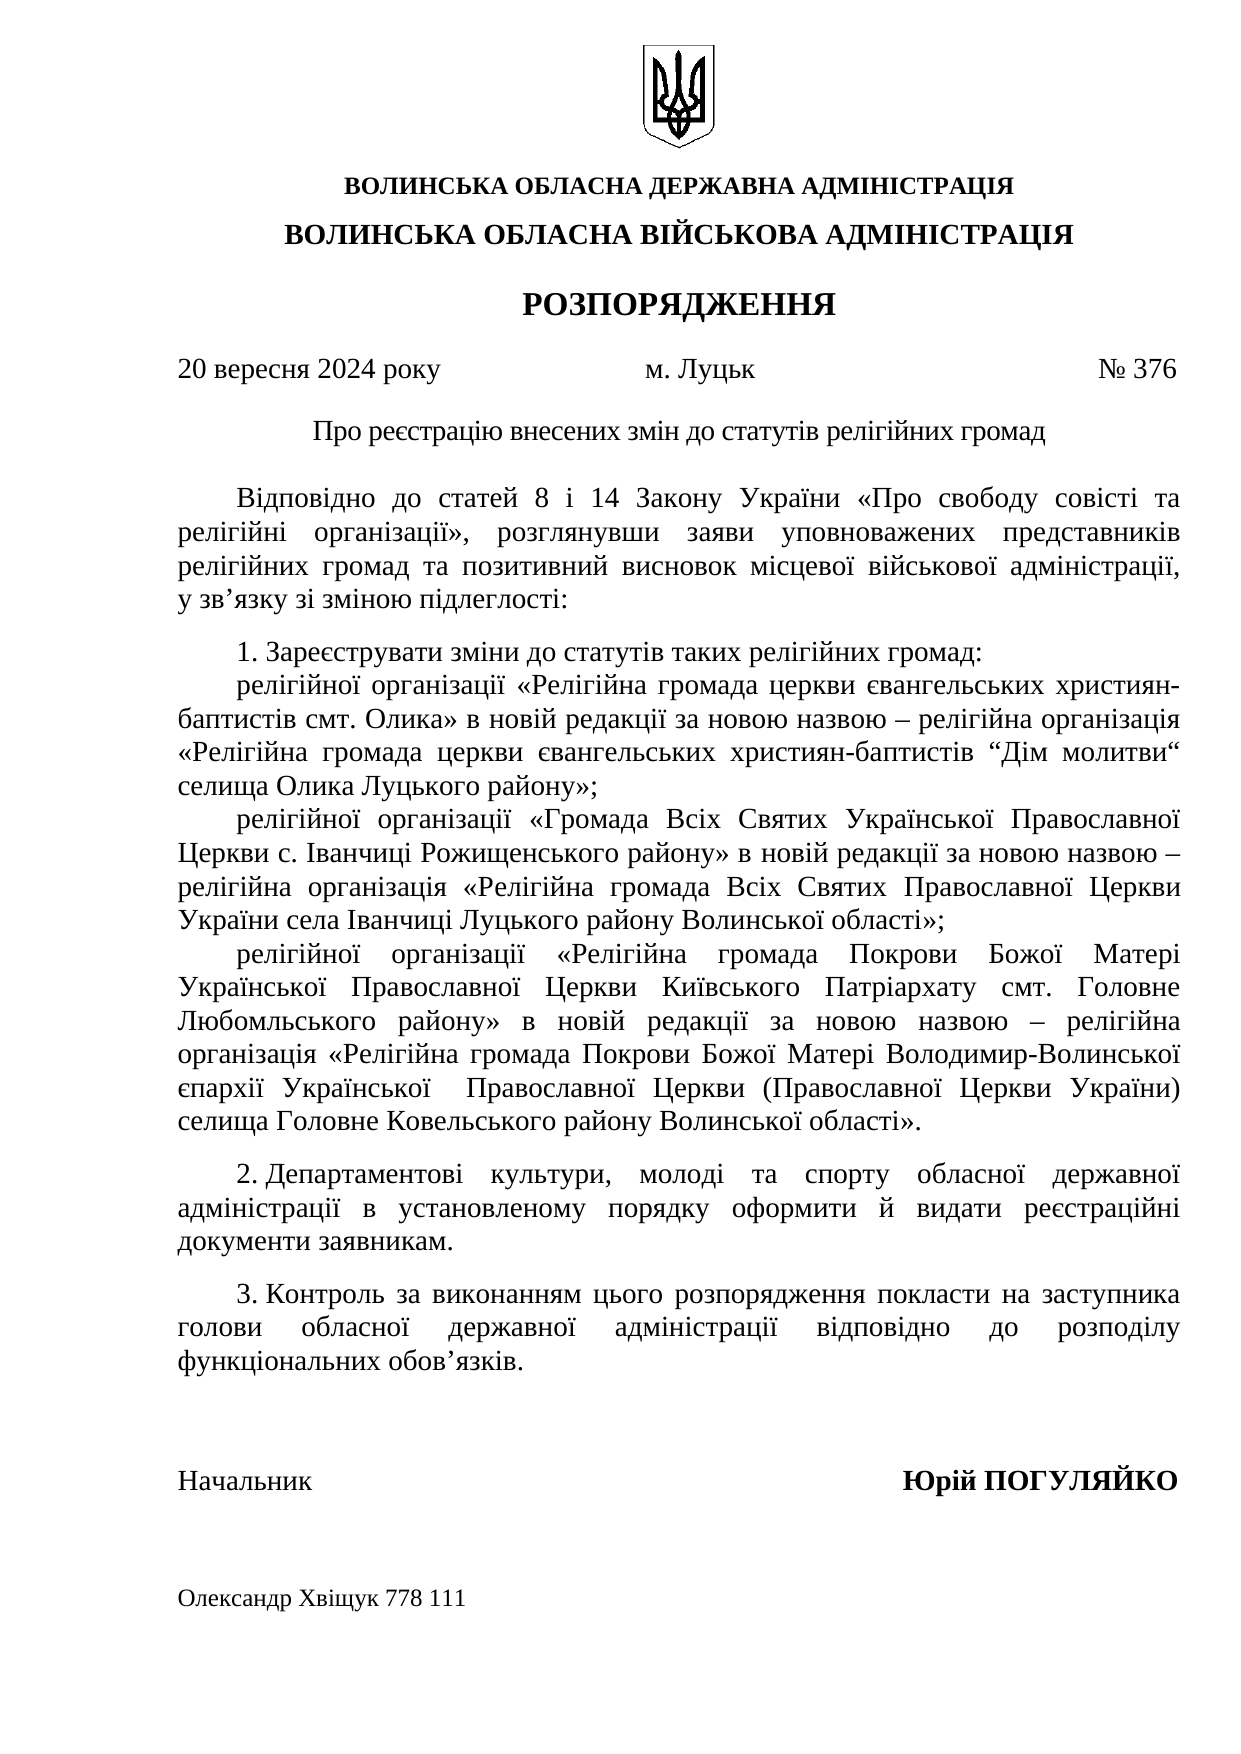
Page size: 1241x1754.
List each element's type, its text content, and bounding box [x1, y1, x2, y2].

text Про реєстрацію внесених змін до статутів релігійних громад [177, 413, 1181, 447]
text Відповідно до статей 8 і 14 Закону України «Про свободу совісті та релігійні організації», розглянувши заяви уповноважених представників релігійних громад та позитивний висновок місцевої військової адміністрації, у зв’язку зі зміною підлеглості: [177, 481, 1181, 615]
text 20 вересня 2024 року м. Луцьк № 376 [177, 351, 1181, 385]
text релігійної організації «Релігійна громада церкви євангельських християн-баптистів смт. Олика» в новій редакції за новою назвою – релігійна організація «Релігійна громада церкви євангельських християн-баптистів “Дім молитви“ селища Олика Луцького району»; [177, 667, 1181, 802]
picture [640, 41, 719, 153]
text релігійної організації «Релігійна громада Покрови Божої Матері Української Православної Церкви Київського Патріархату смт. Головне Любомльського району» в новій редакції за новою назвою – релігійна організація «Релігійна громада Покрови Божої Матері Володимир-Волинської єпархії Української Православної Церкви (Православної Церкви України) селища Головне Ковельського району Волинської області». [177, 936, 1181, 1137]
text Олександр Хвіщук 778 111 [177, 1583, 1181, 1611]
text ВОЛИНСЬКА ОБЛАСНА ВІЙСЬКОВА АДМІНІСТРАЦІЯ [177, 217, 1181, 251]
text 1. Зареєструвати зміни до статутів таких релігійних громад: [177, 634, 1181, 667]
text Начальник Юрій ПОГУЛЯЙКО [177, 1463, 1181, 1496]
text 2. Департаментові культури, молоді та спорту обласної державної адміністрації в установленому порядку оформити й видати реєстраційні документи заявникам. [177, 1156, 1181, 1257]
text РОЗПОРЯДЖЕННЯ [177, 284, 1181, 322]
text 3. Контроль за виконанням цього розпорядження покласти на заступника голови обласної державної адміністрації відповідно до розподілу функціональних обов’язків. [177, 1276, 1181, 1377]
text релігійної організації «Громада Всіх Святих Української Православної Церкви с. Іванчиці Рожищенського району» в новій редакції за новою назвою – релігійна організація «Релігійна громада Всіх Святих Православної Церкви України села Іванчиці Луцького району Волинської області»; [177, 802, 1181, 936]
text ВОЛИНСЬКА ОБЛАСНА ДЕРЖАВНА АДМІНІСТРАЦІЯ [177, 171, 1181, 200]
